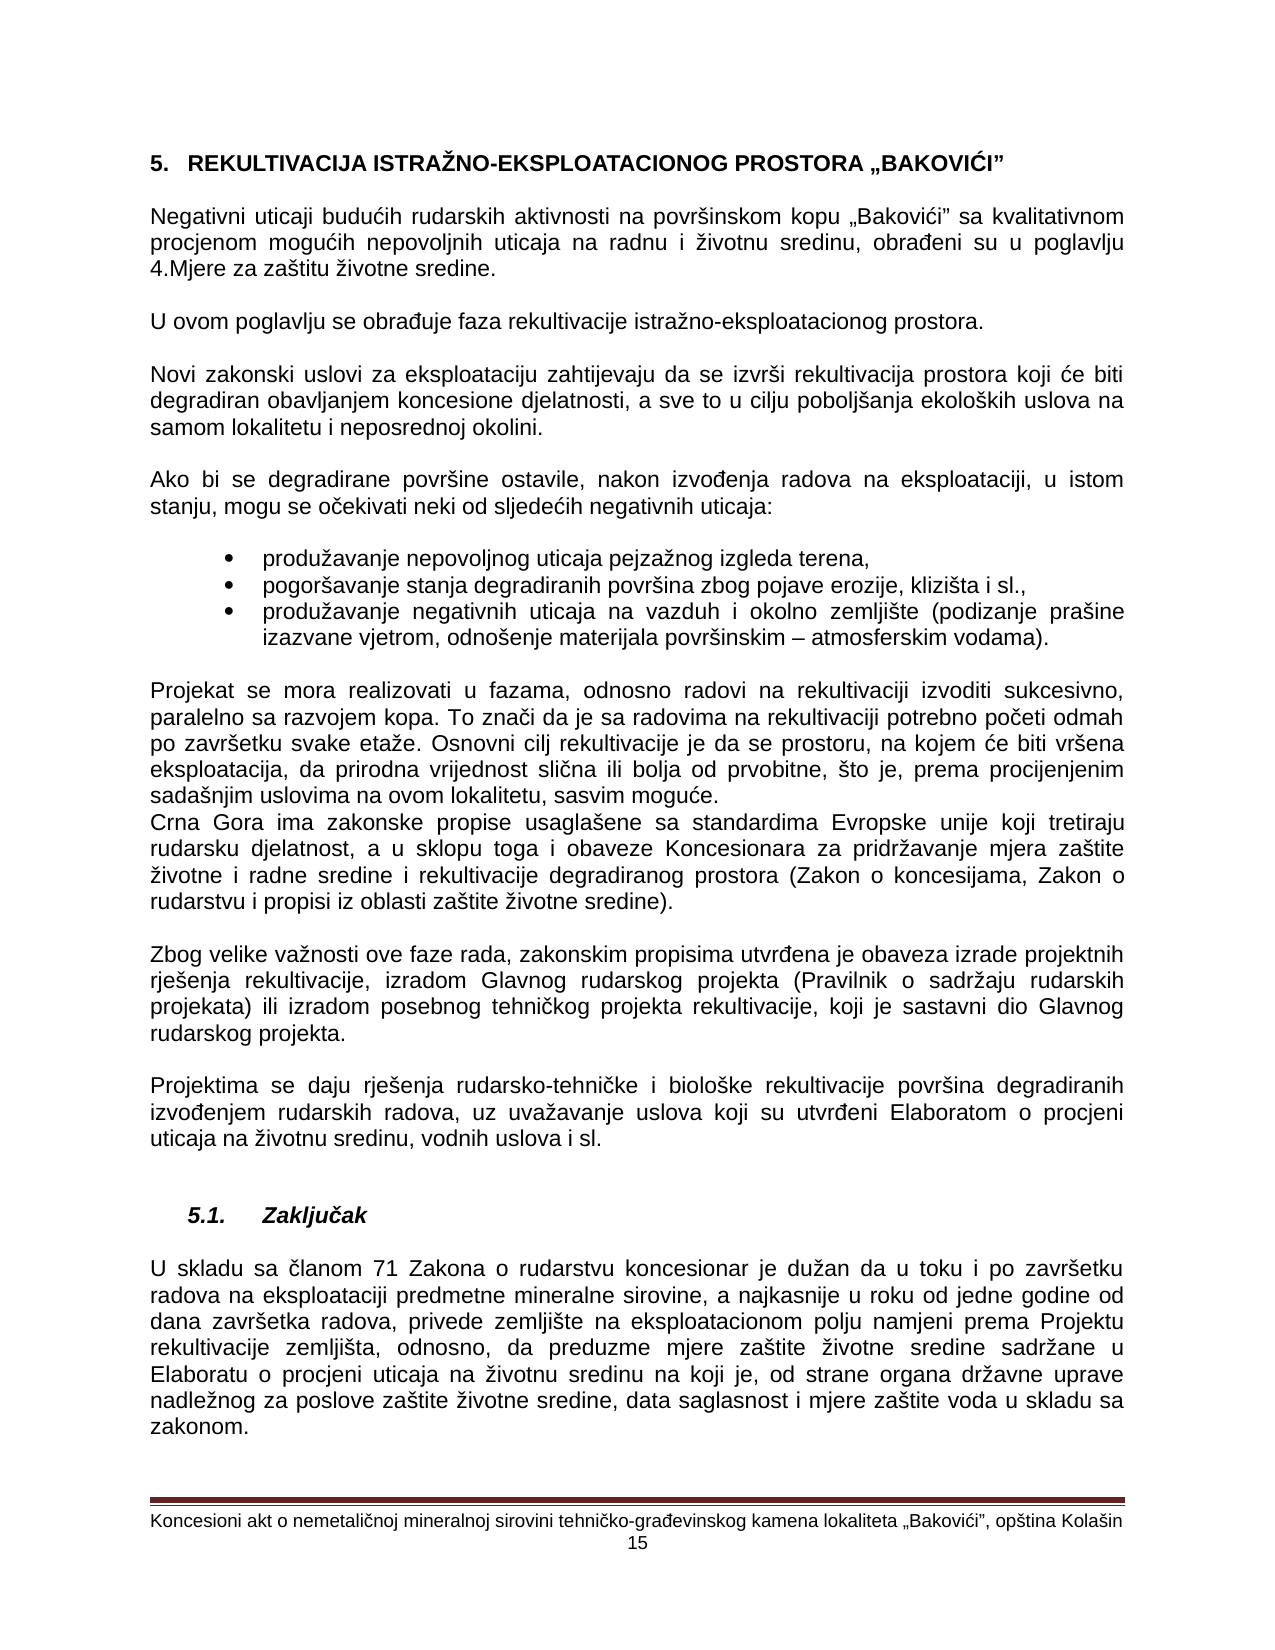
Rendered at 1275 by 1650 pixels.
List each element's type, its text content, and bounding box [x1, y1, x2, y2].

text U skladu sa članom 71 Zakona o rudarstvu koncesionar je dužan da u toku i po završetku radova na eksploataciji predmetne mineralne sirovine, a najkasnije u roku od jedne godine od dana završetka radova, privede zemljište na eksploatacionom polju namjeni prema Projektu rekultivacije zemljišta, odnosno, da preduzme mjere zaštite životne sredine sadržane u Elaboratu o procjeni uticaja na životnu sredinu na koji je, od strane organa državne uprave nadležnog za poslove zaštite životne sredine, data saglasnost i mjere zaštite voda u skladu sa zakonom. [150, 1255, 1125, 1440]
list produžavanje negativnih uticaja na vazduh i okolno zemljište (podizanje prašine izazvane vjetrom, odnošenje materijala površinskim – atmosferskim vodama). [225, 598, 1125, 651]
subtitle REKULTIVACIJA ISTRAŽNO-EKSPLOATACIONOG PROSTORA „BAKOVIĆI” [150, 150, 1125, 176]
list produžavanje nepovoljnog uticaja pejzažnog izgleda terena, [225, 545, 1125, 572]
text Crna Gora ima zakonske propise usaglašene sa standardima Evropske unije koji tretiraju rudarsku djelatnost, a u sklopu toga i obaveze Koncesionara za pridržavanje mjera zaštite životne i radne sredine i rekultivacije degradiranog prostora (Zakon o koncesijama, Zakon o rudarstvu i propisi iz oblasti zaštite životne sredine). [150, 809, 1125, 914]
list pogoršavanje stanja degradiranih površina zbog pojave erozije, klizišta i sl., [225, 572, 1125, 598]
text Novi zakonski uslovi za eksploataciju zahtijevaju da se izvrši rekultivacija prostora koji će biti degradiran obavljanjem koncesione djelatnosti, a sve to u cilju poboljšanja ekoloških uslova na samom lokalitetu i neposrednoj okolini. [150, 361, 1125, 440]
text Projektima se daju rješenja rudarsko-tehničke i biološke rekultivacije površina degradiranih izvođenjem rudarskih radova, uz uvažavanje uslova koji su utvrđeni Elaboratom o procjeni uticaja na životnu sredinu, vodnih uslova i sl. [150, 1072, 1125, 1151]
text U ovom poglavlju se obrađuje faza rekultivacije istražno-eksploatacionog prostora. [150, 308, 1125, 334]
text Zbog velike važnosti ove faze rada, zakonskim propisima utvrđena je obaveza izrade projektnih rješenja rekultivacije, izradom Glavnog rudarskog projekta (Pravilnik o sadržaju rudarskih projekata) ili izradom posebnog tehničkog projekta rekultivacije, koji je sastavni dio Glavnog rudarskog projekta. [150, 941, 1125, 1046]
subtitle Zaključak [187, 1202, 1125, 1229]
text Negativni uticaji budućih rudarskih aktivnosti na površinskom kopu „Bakovići” sa kvalitativnom procjenom mogućih nepovoljnih uticaja na radnu i životnu sredinu, obrađeni su u poglavlju 4.Mjere za zaštitu životne sredine. [150, 203, 1125, 282]
text Projekat se mora realizovati u fazama, odnosno radovi na rekultivaciji izvoditi sukcesivno, paralelno sa razvojem kopa. To znači da je sa radovima na rekultivaciji potrebno početi odmah po završetku svake etaže. Osnovni cilj rekultivacije je da se prostoru, na kojem će biti vršena eksploatacija, da prirodna vrijednost slična ili bolja od prvobitne, što je, prema procijenjenim sadašnjim uslovima na ovom lokalitetu, sasvim moguće. [150, 677, 1125, 809]
text Ako bi se degradirane površine ostavile, nakon izvođenja radova na eksploataciji, u istom stanju, mogu se očekivati neki od sljedećih negativnih uticaja: [150, 466, 1125, 519]
